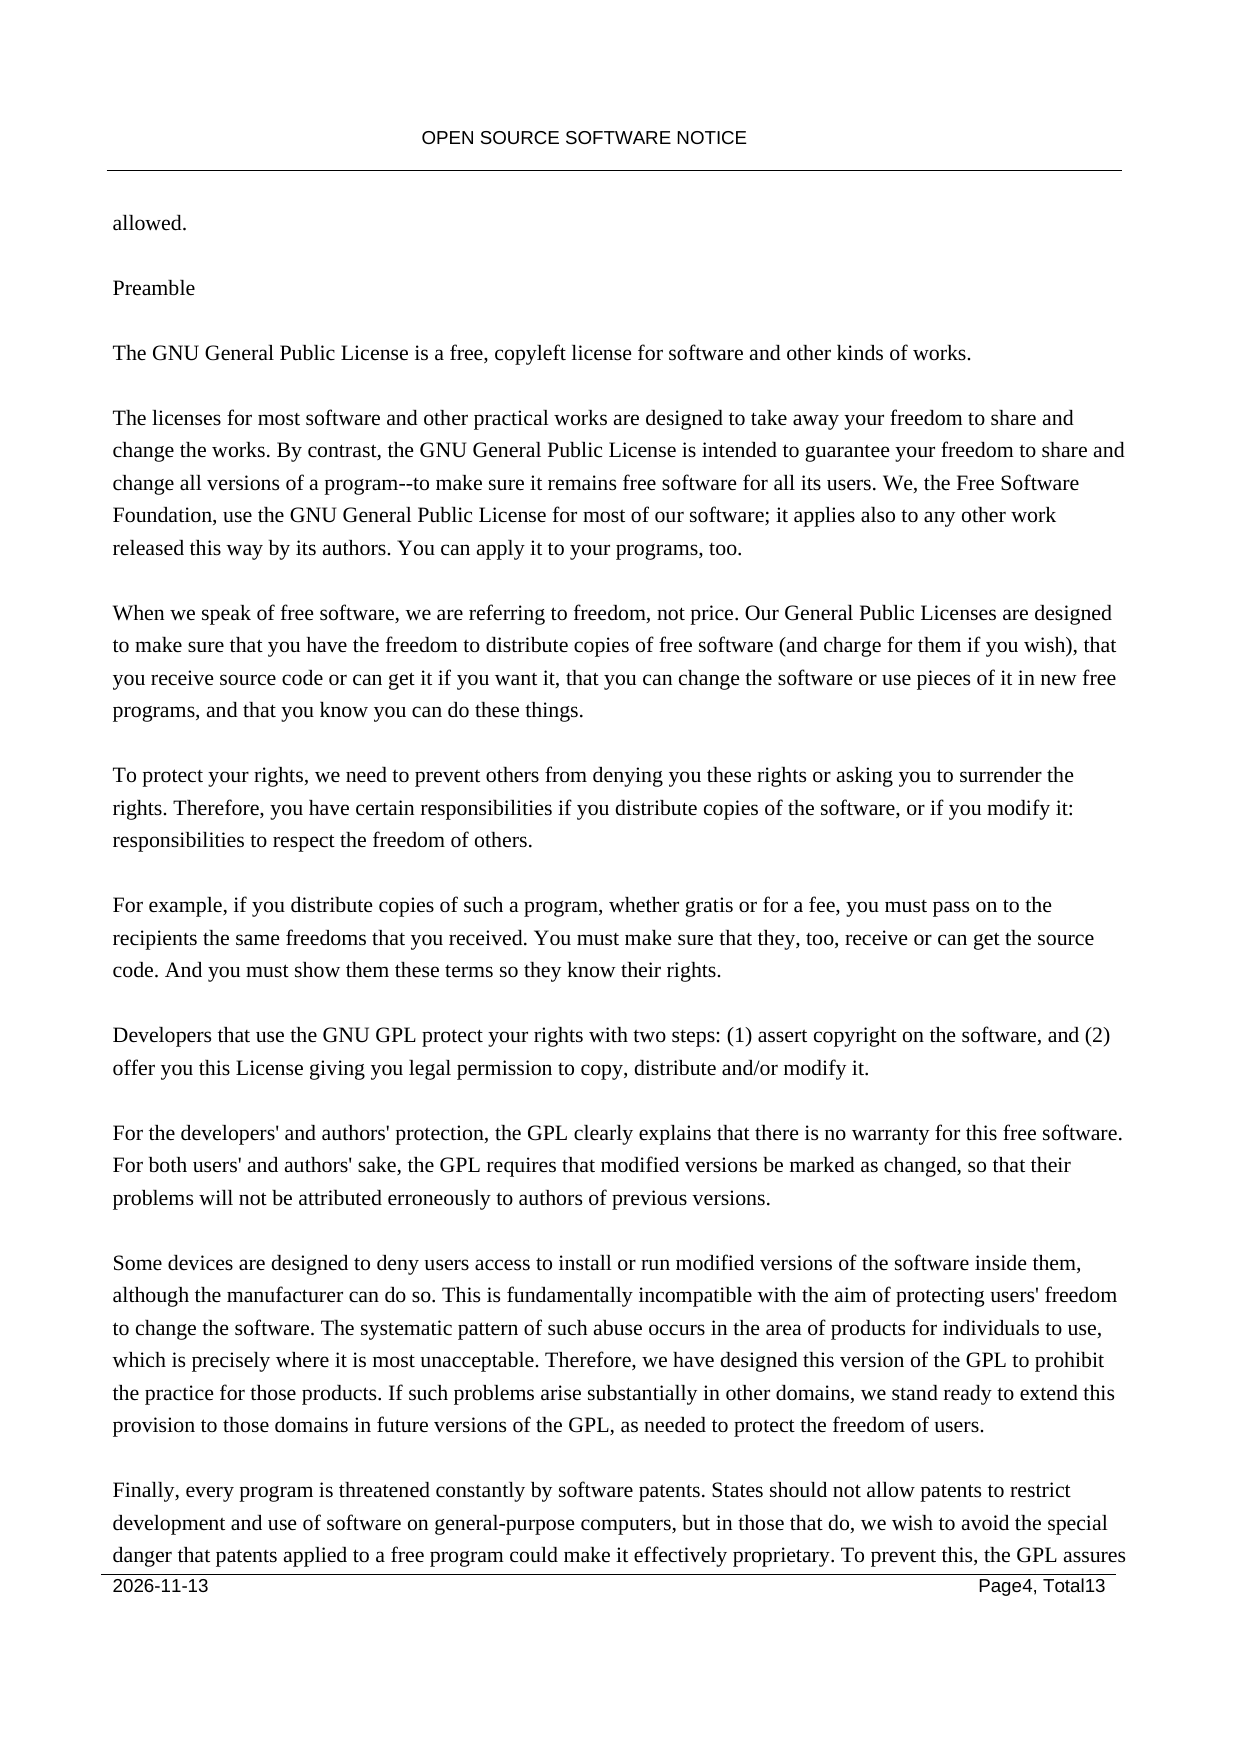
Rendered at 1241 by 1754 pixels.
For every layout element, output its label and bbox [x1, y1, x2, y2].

text [112, 206, 1128, 1571]
